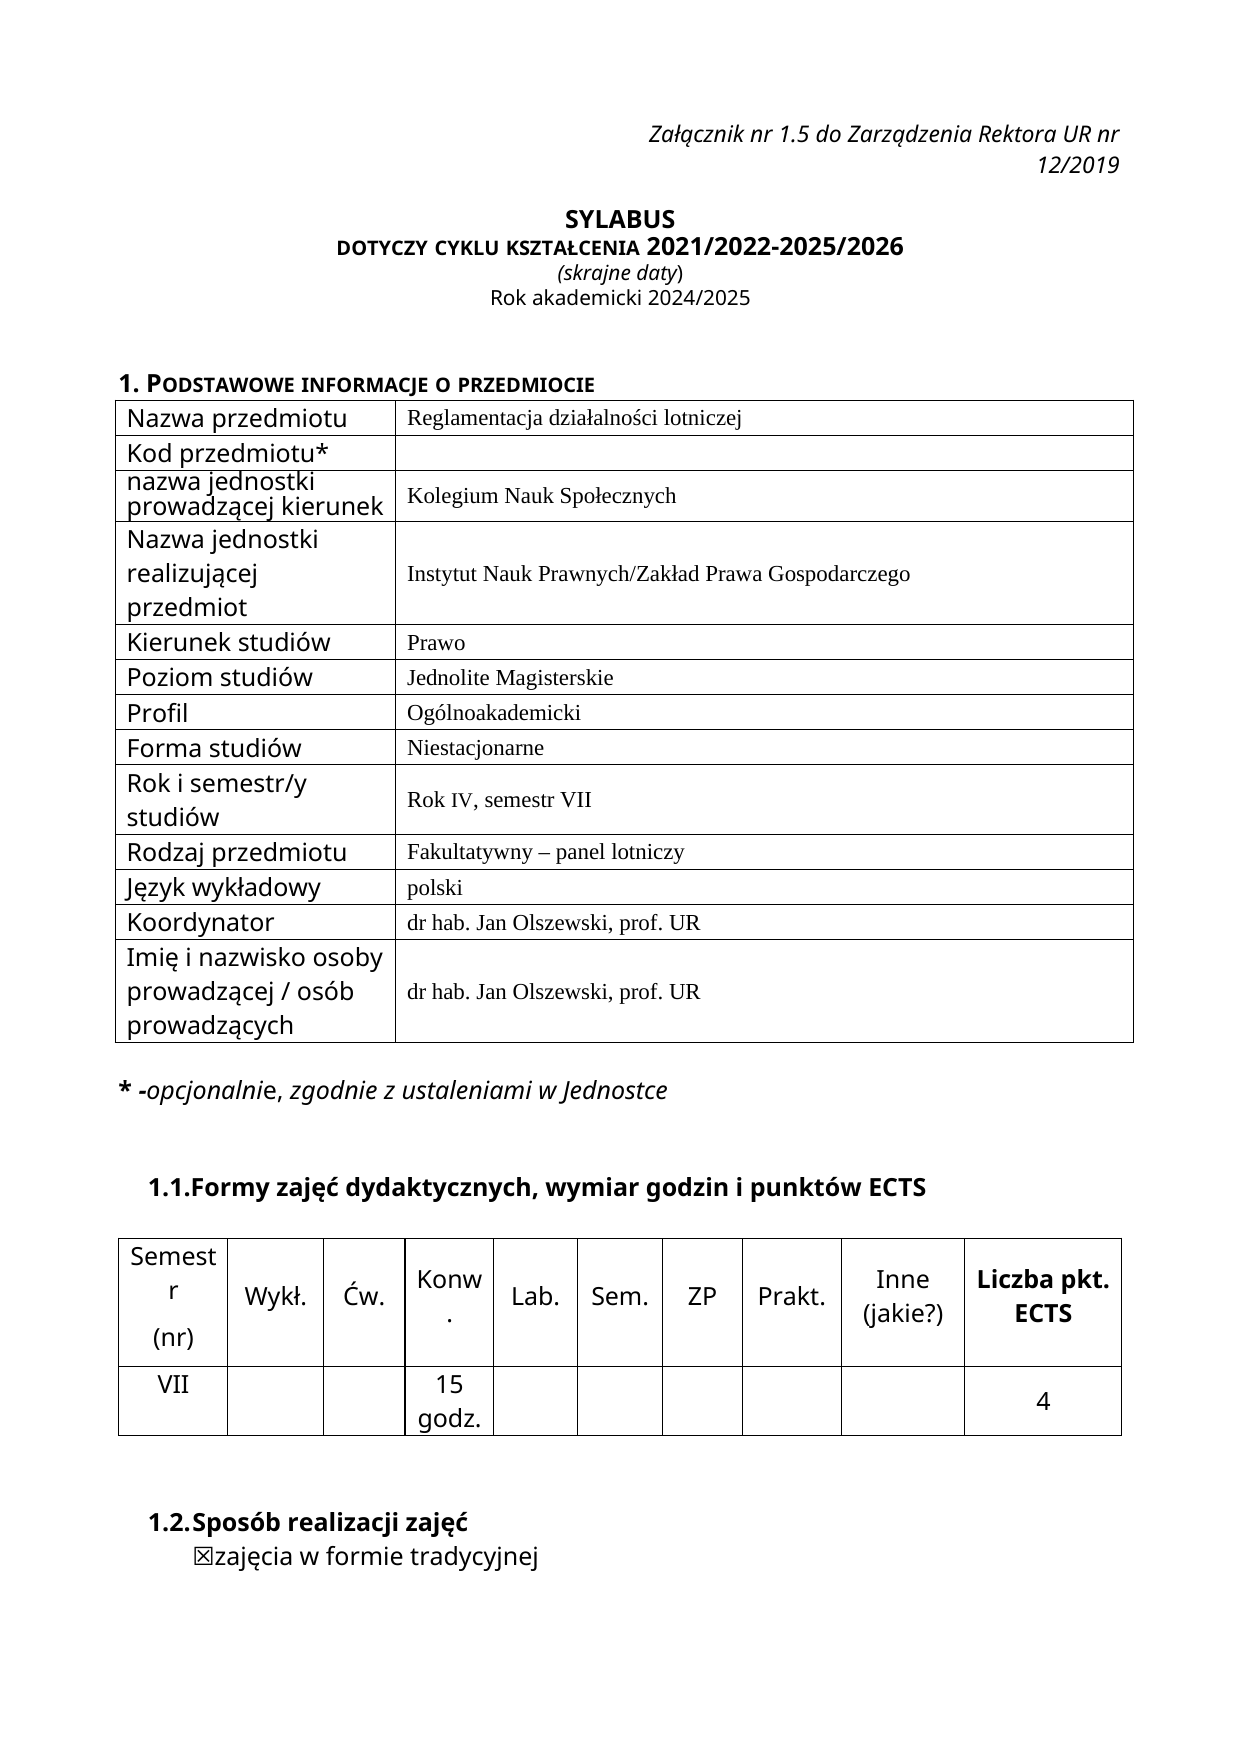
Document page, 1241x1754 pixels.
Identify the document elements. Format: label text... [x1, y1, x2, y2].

table_cell [494, 1367, 577, 1435]
table_cell Język wykładowy [116, 870, 395, 904]
table_cell 15 godz. [406, 1367, 493, 1435]
table_cell Kolegium Nauk Społecznych [396, 471, 1133, 521]
table_header Konw. [406, 1239, 493, 1366]
table_cell [842, 1367, 964, 1435]
table_cell Forma studiów [116, 730, 395, 764]
text 1. Podstawowe informacje o przedmiocie [118, 365, 1122, 399]
table_cell [324, 1367, 404, 1435]
table_header Prakt. [743, 1239, 841, 1366]
table_header Liczba pkt. ECTS [965, 1239, 1121, 1366]
table_cell Niestacjonarne [396, 730, 1133, 764]
table_cell Kierunek studiów [116, 625, 395, 659]
table_cell Nazwa jednostki realizującej przedmiot [116, 522, 395, 624]
table_cell [743, 1367, 841, 1435]
table_header ZP [663, 1239, 742, 1366]
table_cell Rodzaj przedmiotu [116, 835, 395, 869]
text dotyczy cyklu kształcenia 2021/2022-2025/2026 [118, 236, 1122, 261]
text * -opcjonalnie, zgodnie z ustaleniami w Jednostce [118, 1072, 1122, 1106]
text Załącznik nr 1.5 do Zarządzenia Rektora UR nr 12/2019 [118, 118, 1122, 181]
table_cell [396, 436, 1133, 470]
table_cell Profil [116, 695, 395, 729]
text 1.1.Formy zajęć dydaktycznych, wymiar godzin i punktów ECTS [148, 1169, 1122, 1204]
table_cell Poziom studiów [116, 660, 395, 694]
table_cell Fakultatywny – panel lotniczy [396, 835, 1133, 869]
table_cell VII [119, 1367, 227, 1435]
table_cell dr hab. Jan Olszewski, prof. UR [396, 940, 1133, 1042]
table_cell Kod przedmiotu* [116, 436, 395, 470]
text SYLABUS [118, 201, 1122, 236]
table_header Sem. [578, 1239, 662, 1366]
table_cell Ogólnoakademicki [396, 695, 1133, 729]
table_cell [663, 1367, 742, 1435]
text 1.2. Sposób realizacji zajęć [148, 1504, 1122, 1538]
table_cell Instytut Nauk Prawnych/Zakład Prawa Gospodarczego [396, 522, 1133, 624]
table_cell Koordynator [116, 905, 395, 939]
table_cell Jednolite Magisterskie [396, 660, 1133, 694]
table_cell polski [396, 870, 1133, 904]
table_cell [228, 1367, 323, 1435]
table_header Lab. [494, 1239, 577, 1366]
table_header Wykł. [228, 1239, 323, 1366]
text ☒zajęcia w formie tradycyjnej [192, 1538, 1122, 1572]
text Rok akademicki 2024/2025 [118, 286, 1122, 311]
text (skrajne daty) [118, 261, 1122, 286]
table_header Semestr (nr) [119, 1239, 227, 1366]
table_header Ćw. [324, 1239, 404, 1366]
table_cell dr hab. Jan Olszewski, prof. UR [396, 905, 1133, 939]
table_header Reglamentacja działalności lotniczej [396, 401, 1133, 434]
table_cell nazwa jednostki prowadzącej kierunek [116, 471, 395, 521]
table_cell Imię i nazwisko osoby prowadzącej / osób prowadzących [116, 940, 395, 1042]
table_cell 4 [965, 1367, 1121, 1435]
table_cell Prawo [396, 625, 1133, 659]
table_cell Rok i semestr/y studiów [116, 765, 395, 833]
table_header Nazwa przedmiotu [116, 401, 395, 434]
table_header Inne (jakie?) [842, 1239, 964, 1366]
table_cell Rok IV, semestr VII [396, 765, 1133, 833]
table_cell [578, 1367, 662, 1435]
